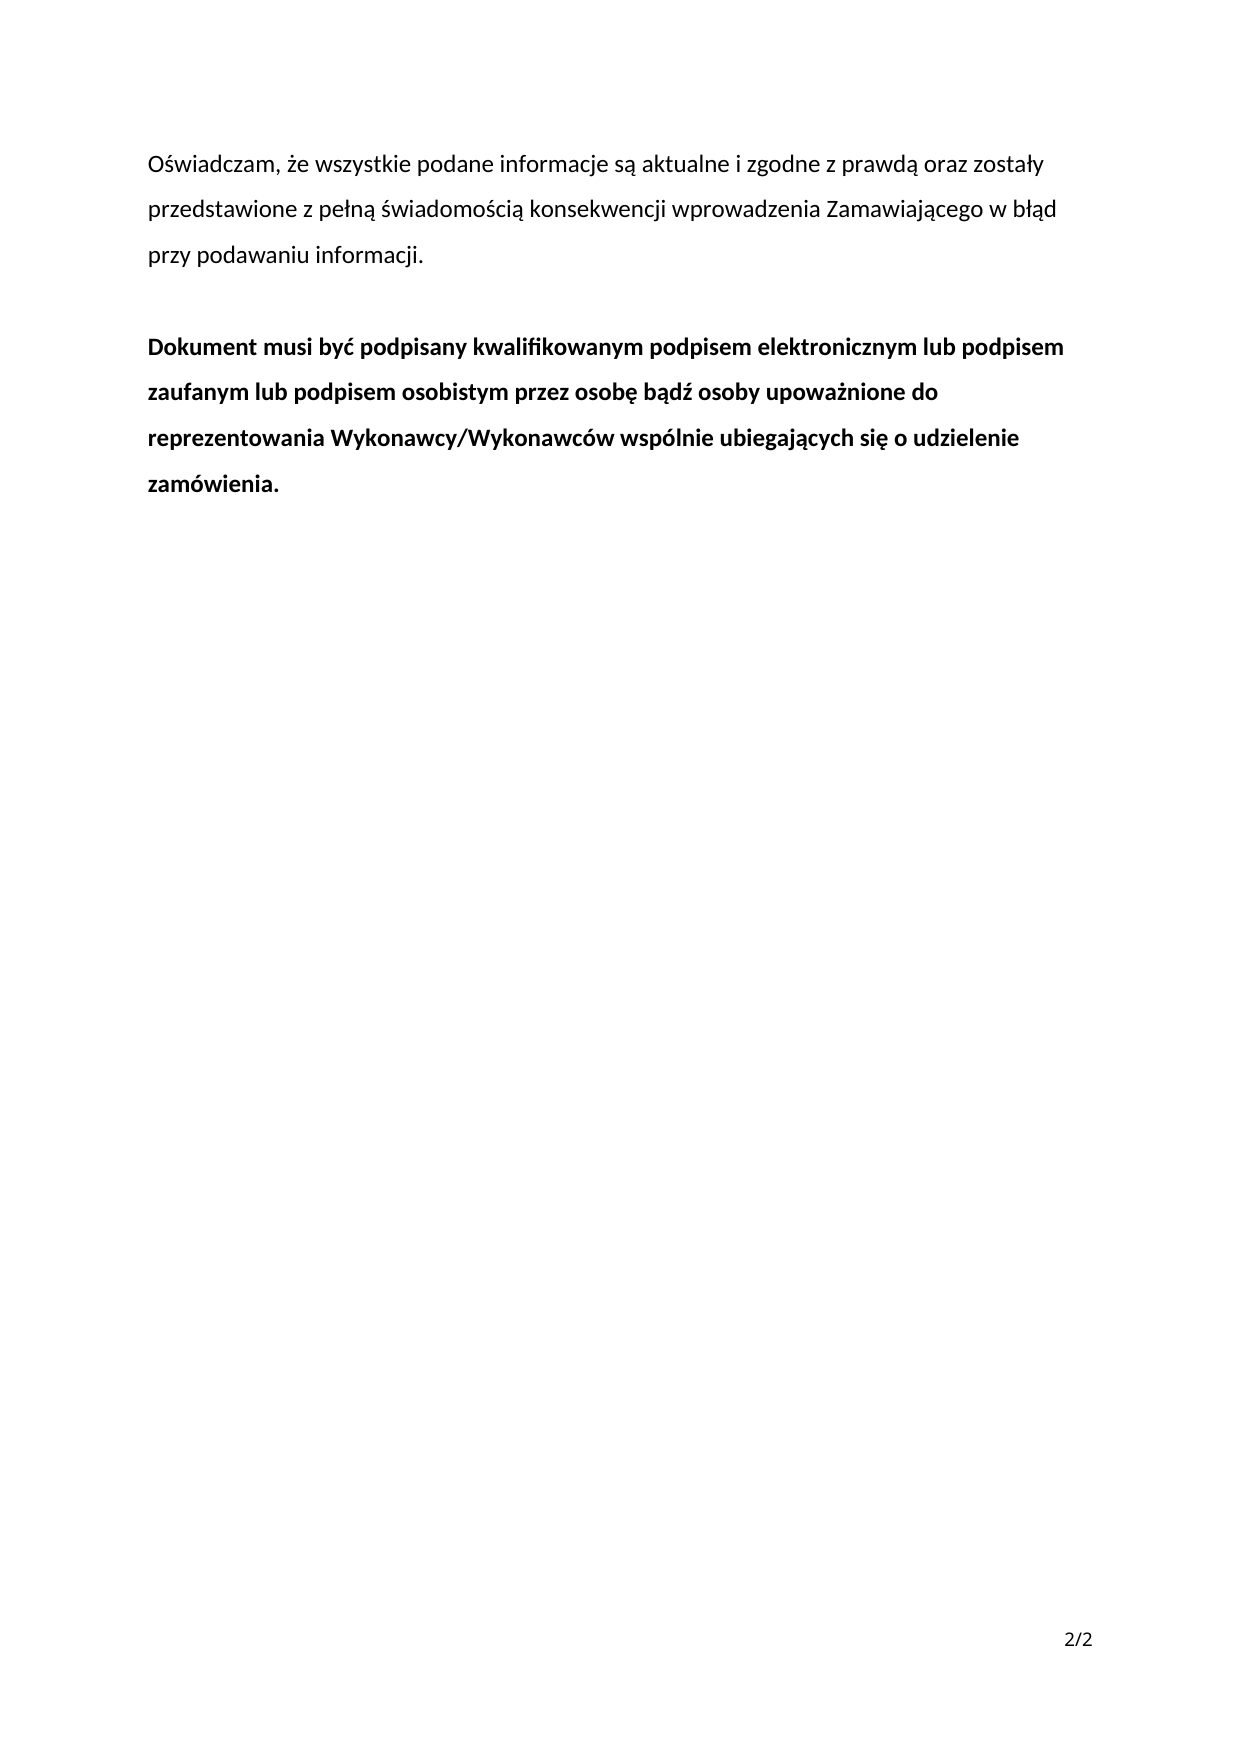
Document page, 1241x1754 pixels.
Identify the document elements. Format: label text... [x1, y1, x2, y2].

text Oświadczam, że wszystkie podane informacje są aktualne i zgodne z prawdą oraz zostały przedstawione z pełną świadomością konsekwencji wprowadzenia Zamawiającego w błąd przy podawaniu informacji. [148, 148, 1092, 270]
text Dokument musi być podpisany kwalifikowanym podpisem elektronicznym lub podpisem zaufanym lub podpisem osobistym przez osobę bądź osoby upoważnione do reprezentowania Wykonawcy/Wykonawców wspólnie ubiegających się o udzielenie zamówienia. [148, 331, 1092, 498]
